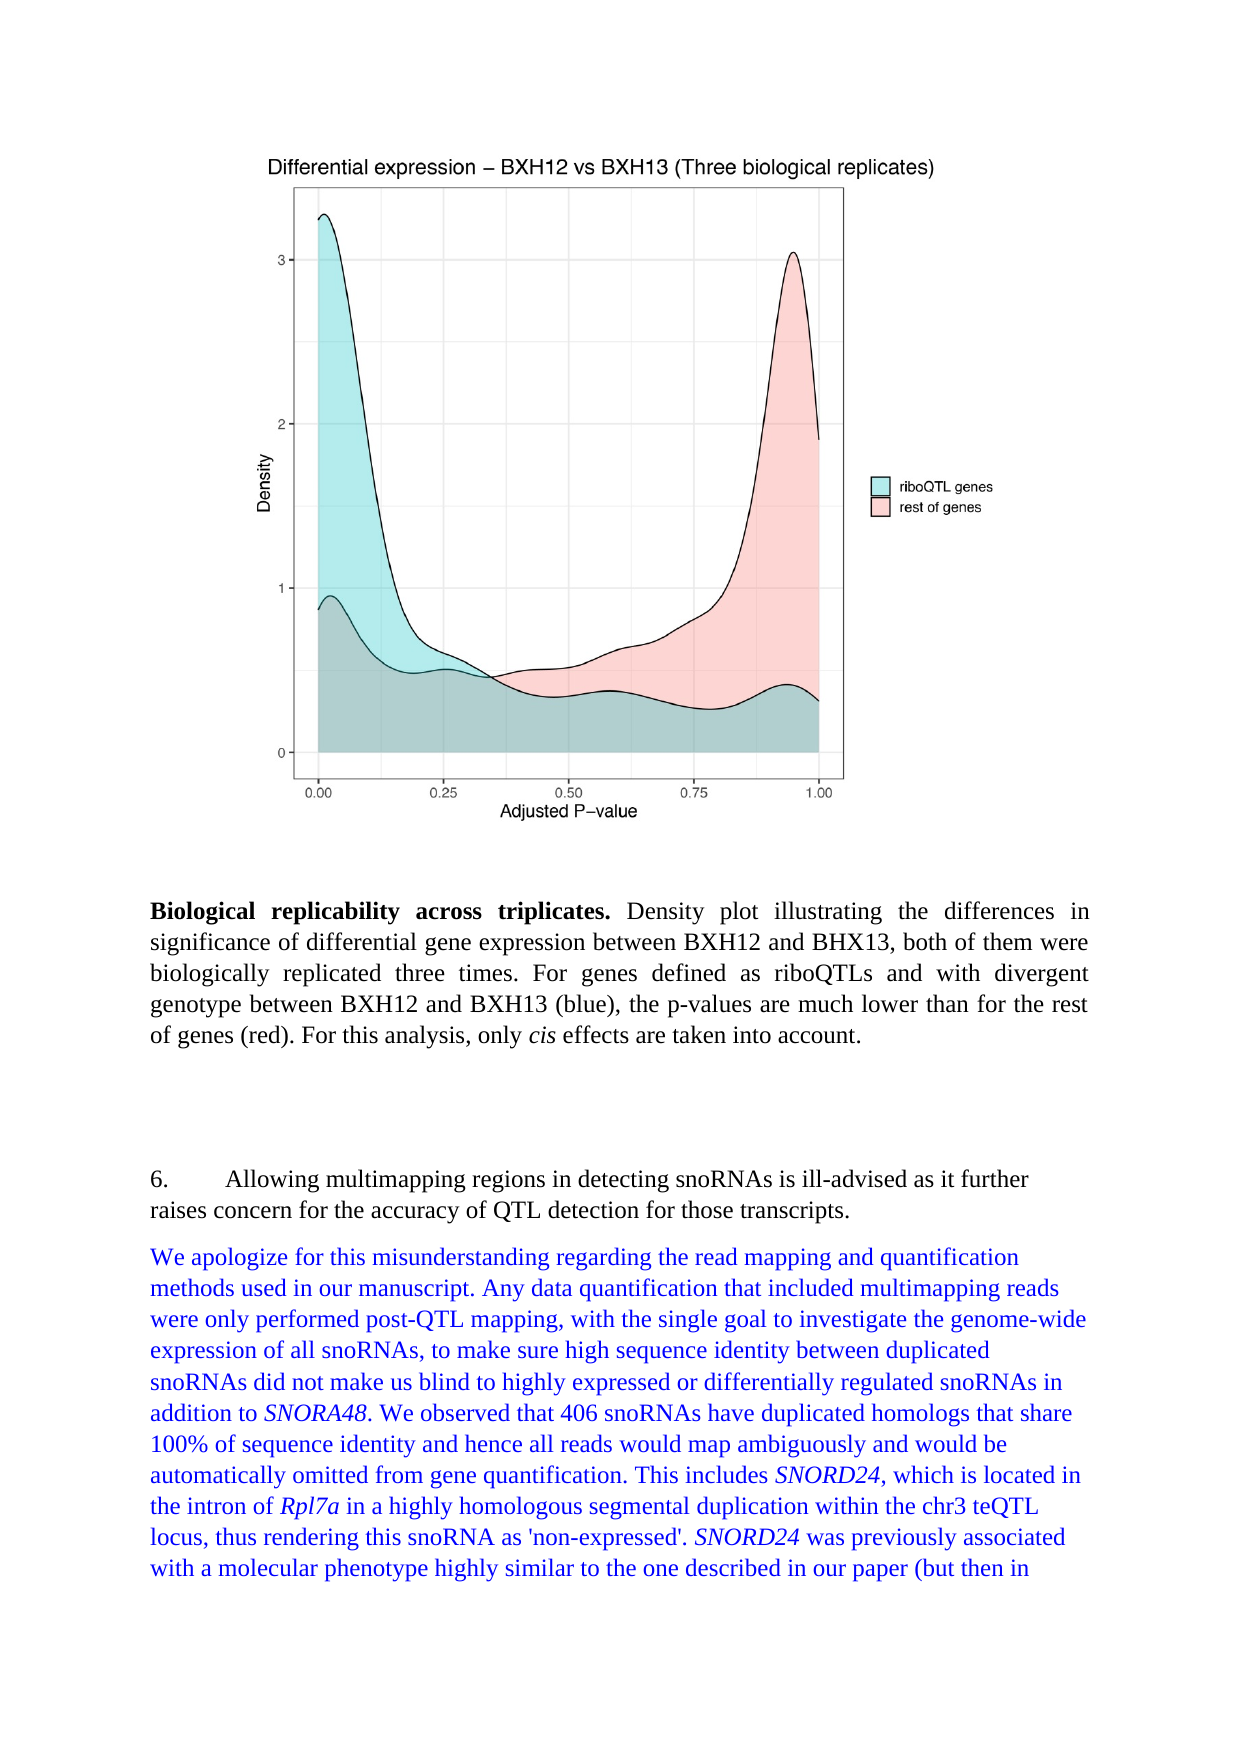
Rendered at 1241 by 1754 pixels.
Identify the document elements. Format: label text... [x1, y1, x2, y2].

picture [247, 150, 993, 830]
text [150, 1242, 1090, 1582]
text Biological replicability across triplicates. Density plot illustrating the differences in significance of differential gene expression between BXH12 and BHX13, both of them were biologically replicated three times. For genes defined as riboQTLs and with divergent genotype between BXH12 and BXH13 (blue), the p-values are much lower than for the rest of genes (red). For this analysis, only cis effects are taken into account. [150, 896, 1090, 1049]
text 6. Allowing multimapping regions in detecting snoRNAs is ill-advised as it further raises concern for the accuracy of QTL detection for those transcripts. [150, 1164, 1090, 1223]
